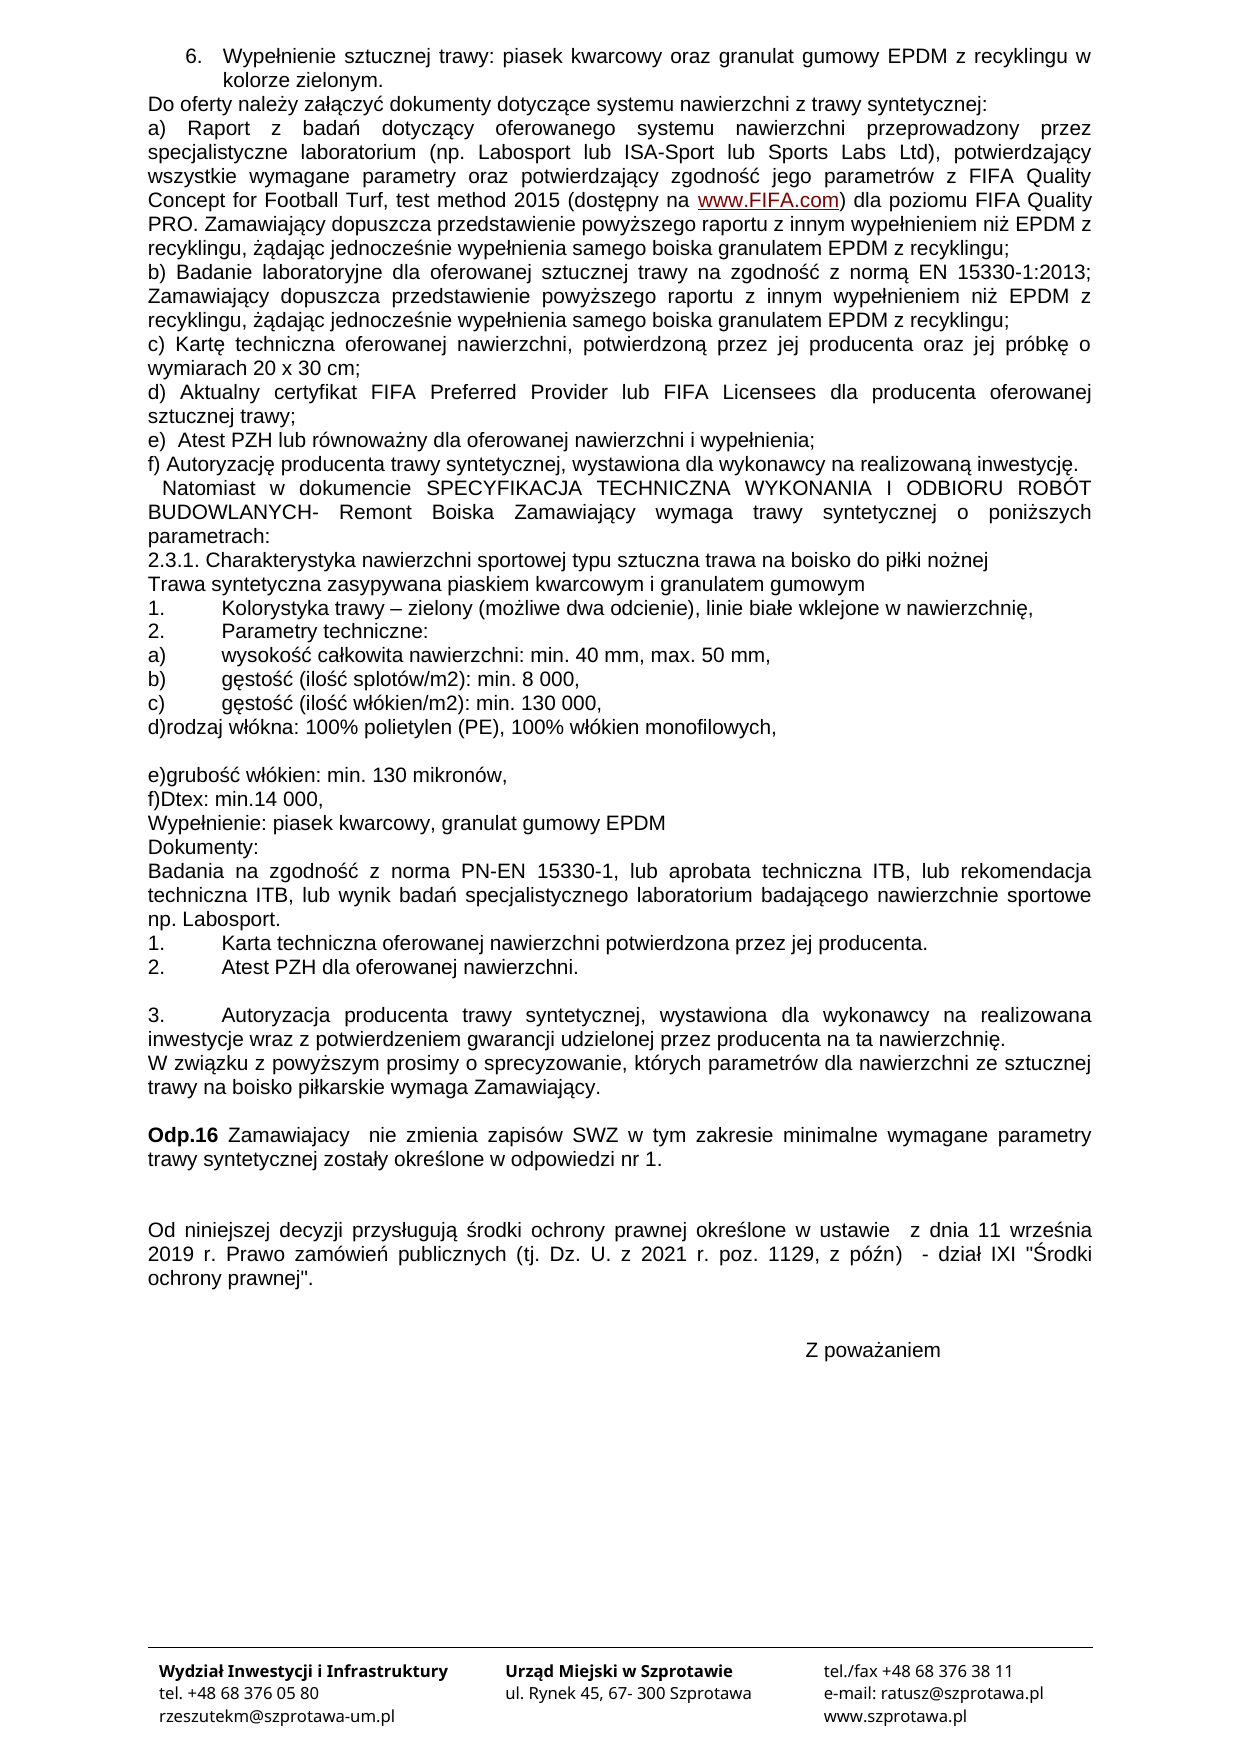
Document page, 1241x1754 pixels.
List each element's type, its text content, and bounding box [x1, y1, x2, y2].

list wysokość całkowita nawierzchni: min. 40 mm, max. 50 mm, [148, 643, 1092, 667]
text e) Atest PZH lub równoważny dla oferowanej nawierzchni i wypełnienia; [148, 428, 1092, 452]
list Wypełnienie sztucznej trawy: piasek kwarcowy oraz granulat gumowy EPDM z recyklingu w kolorze zielonym. [185, 44, 1092, 92]
list Atest PZH dla oferowanej nawierzchni. [148, 955, 1092, 979]
text Badania na zgodność z norma PN-EN 15330-1, lub aprobata techniczna ITB, lub rekomendacja techniczna ITB, lub wynik badań specjalistycznego laboratorium badającego nawierzchnie sportowe np. Labosport. [148, 859, 1092, 931]
text 2.3.1. Charakterystyka nawierzchni sportowej typu sztuczna trawa na boisko do piłki nożnej [148, 547, 1092, 571]
list gęstość (ilość włókien/m2): min. 130 000, [148, 691, 1092, 715]
text Odp.16 Zamawiajacy nie zmienia zapisów SWZ w tym zakresie minimalne wymagane parametry trawy syntetycznej zostały określone w odpowiedzi nr 1. [148, 1122, 1092, 1170]
list Parametry techniczne: [148, 619, 1092, 643]
text Natomiast w dokumencie SPECYFIKACJA TECHNICZNA WYKONANIA I ODBIORU ROBÓT BUDOWLANYCH- Remont Boiska Zamawiający wymaga trawy syntetycznej o poniższych parametrach: [148, 476, 1092, 547]
text a) Raport z badań dotyczący oferowanego systemu nawierzchni przeprowadzony przez specjalistyczne laboratorium (np. Labosport lub ISA-Sport lub Sports Labs Ltd), potwierdzający wszystkie wymagane parametry oraz potwierdzający zgodność jego parametrów z FIFA Quality Concept for Football Turf, test method 2015 (dostępny na www.FIFA.com) dla poziomu FIFA Quality PRO. Zamawiający dopuszcza przedstawienie powyższego raportu z innym wypełnieniem niż EPDM z recyklingu, żądając jednocześnie wypełnienia samego boiska granulatem EPDM z recyklingu; [148, 116, 1092, 260]
text Od niniejszej decyzji przysługują środki ochrony prawnej określone w ustawie z dnia 11 września 2019 r. Prawo zamówień publicznych (tj. Dz. U. z 2021 r. poz. 1129, z późn) - dział IXI "Środki ochrony prawnej". [148, 1218, 1092, 1290]
text f) Autoryzację producenta trawy syntetycznej, wystawiona dla wykonawcy na realizowaną inwestycję. [148, 452, 1092, 476]
text Wypełnienie: piasek kwarcowy, granulat gumowy EPDM [148, 811, 1092, 835]
text Dokumenty: [148, 835, 1092, 859]
list Autoryzacja producenta trawy syntetycznej, wystawiona dla wykonawcy na realizowana inwestycje wraz z potwierdzeniem gwarancji udzielonej przez producenta na ta nawierzchnię. [148, 1003, 1092, 1051]
list gęstość (ilość splotów/m2): min. 8 000, [148, 667, 1092, 691]
text W związku z powyższym prosimy o sprecyzowanie, których parametrów dla nawierzchni ze sztucznej trawy na boisko piłkarskie wymaga Zamawiający. [148, 1051, 1092, 1098]
text Do oferty należy załączyć dokumenty dotyczące systemu nawierzchni z trawy syntetycznej: [148, 92, 1092, 116]
text d) Aktualny certyfikat FIFA Preferred Provider lub FIFA Licensees dla producenta oferowanej sztucznej trawy; [148, 380, 1092, 428]
text Z poważaniem [148, 1338, 1092, 1362]
text f)Dtex: min.14 000, [148, 787, 1092, 811]
text Trawa syntetyczna zasypywana piaskiem kwarcowym i granulatem gumowym [148, 571, 1092, 595]
text d)rodzaj włókna: 100% polietylen (PE), 100% włókien monofilowych, [148, 715, 1092, 739]
list Karta techniczna oferowanej nawierzchni potwierdzona przez jej producenta. [148, 931, 1092, 955]
text e)grubość włókien: min. 130 mikronów, [148, 763, 1092, 787]
text c) Kartę techniczna oferowanej nawierzchni, potwierdzoną przez jej producenta oraz jej próbkę o wymiarach 20 x 30 cm; [148, 332, 1092, 380]
list Kolorystyka trawy – zielony (możliwe dwa odcienie), linie białe wklejone w nawierzchnię, [148, 595, 1092, 619]
text b) Badanie laboratoryjne dla oferowanej sztucznej trawy na zgodność z normą EN 15330-1:2013; Zamawiający dopuszcza przedstawienie powyższego raportu z innym wypełnieniem niż EPDM z recyklingu, żądając jednocześnie wypełnienia samego boiska granulatem EPDM z recyklingu; [148, 260, 1092, 332]
